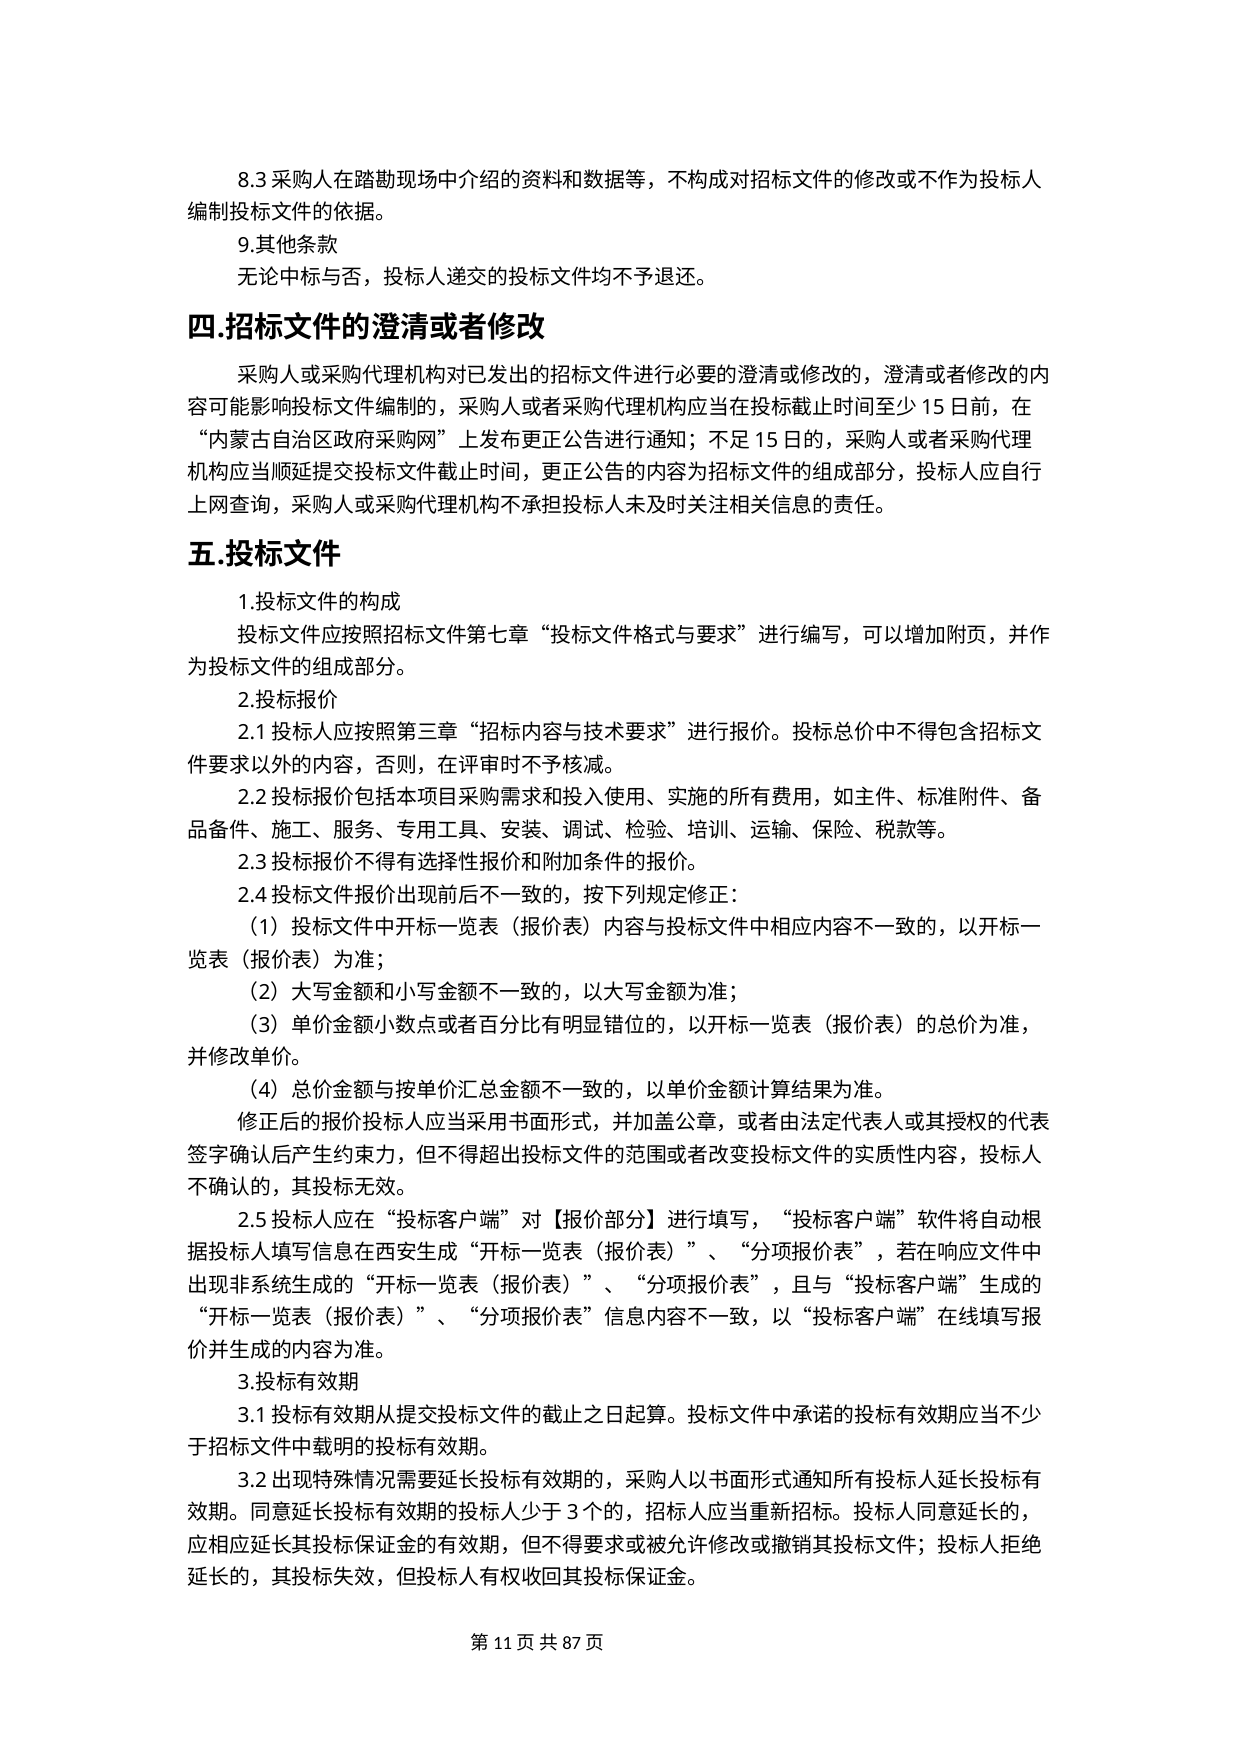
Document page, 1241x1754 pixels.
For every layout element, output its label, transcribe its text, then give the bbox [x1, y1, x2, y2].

text 2.1投标人应按照第三章“招标内容与技术要求”进行报价。投标总价中不得包含招标文件要求以外的内容，否则，在评审时不予核减。 [187, 714, 1053, 779]
text 3.2出现特殊情况需要延长投标有效期的，采购人以书面形式通知所有投标人延长投标有效期。同意延长投标有效期的投标人少于3个的，招标人应当重新招标。投标人同意延长的，应相应延长其投标保证金的有效期，但不得要求或被允许修改或撤销其投标文件；投标人拒绝延长的，其投标失效，但投标人有权收回其投标保证金。 [187, 1462, 1053, 1592]
text 1.投标文件的构成 [187, 584, 1053, 617]
text 修正后的报价投标人应当采用书面形式，并加盖公章，或者由法定代表人或其授权的代表签字确认后产生约束力，但不得超出投标文件的范围或者改变投标文件的实质性内容，投标人不确认的，其投标无效。 [187, 1104, 1053, 1202]
text 2.投标报价 [187, 682, 1053, 714]
text 2.5投标人应在“投标客户端”对【报价部分】进行填写，“投标客户端”软件将自动根据投标人填写信息在西安生成“开标一览表（报价表）”、“分项报价表”，若在响应文件中出现非系统生成的“开标一览表（报价表）”、“分项报价表”，且与“投标客户端”生成的“开标一览表（报价表）”、“分项报价表”信息内容不一致，以“投标客户端”在线填写报价并生成的内容为准。 [187, 1202, 1053, 1364]
text 采购人或采购代理机构对已发出的招标文件进行必要的澄清或修改的，澄清或者修改的内容可能影响投标文件编制的，采购人或者采购代理机构应当在投标截止时间至少15日前，在“内蒙古自治区政府采购网”上发布更正公告进行通知；不足15日的，采购人或者采购代理机构应当顺延提交投标文件截止时间，更正公告的内容为招标文件的组成部分，投标人应自行上网查询，采购人或采购代理机构不承担投标人未及时关注相关信息的责任。 [187, 357, 1053, 519]
text （1）投标文件中开标一览表（报价表）内容与投标文件中相应内容不一致的，以开标一览表（报价表）为准； [187, 909, 1053, 974]
text 投标文件应按照招标文件第七章“投标文件格式与要求”进行编写，可以增加附页，并作为投标文件的组成部分。 [187, 617, 1053, 682]
text 8.3采购人在踏勘现场中介绍的资料和数据等，不构成对招标文件的修改或不作为投标人编制投标文件的依据。 [187, 162, 1053, 227]
text 无论中标与否，投标人递交的投标文件均不予退还。 [187, 259, 1053, 292]
text 9.其他条款 [187, 227, 1053, 259]
text 五.投标文件 [187, 519, 1053, 584]
text 3.1投标有效期从提交投标文件的截止之日起算。投标文件中承诺的投标有效期应当不少于招标文件中载明的投标有效期。 [187, 1397, 1053, 1462]
text 2.2投标报价包括本项目采购需求和投入使用、实施的所有费用，如主件、标准附件、备品备件、施工、服务、专用工具、安装、调试、检验、培训、运输、保险、税款等。 [187, 779, 1053, 844]
text 2.3投标报价不得有选择性报价和附加条件的报价。 [187, 844, 1053, 877]
text 四.招标文件的澄清或者修改 [187, 292, 1053, 357]
text 3.投标有效期 [187, 1364, 1053, 1397]
text （4）总价金额与按单价汇总金额不一致的，以单价金额计算结果为准。 [187, 1072, 1053, 1104]
text （2）大写金额和小写金额不一致的，以大写金额为准； [187, 974, 1053, 1007]
text （3）单价金额小数点或者百分比有明显错位的，以开标一览表（报价表）的总价为准，并修改单价。 [187, 1007, 1053, 1072]
text 2.4投标文件报价出现前后不一致的，按下列规定修正： [187, 877, 1053, 909]
